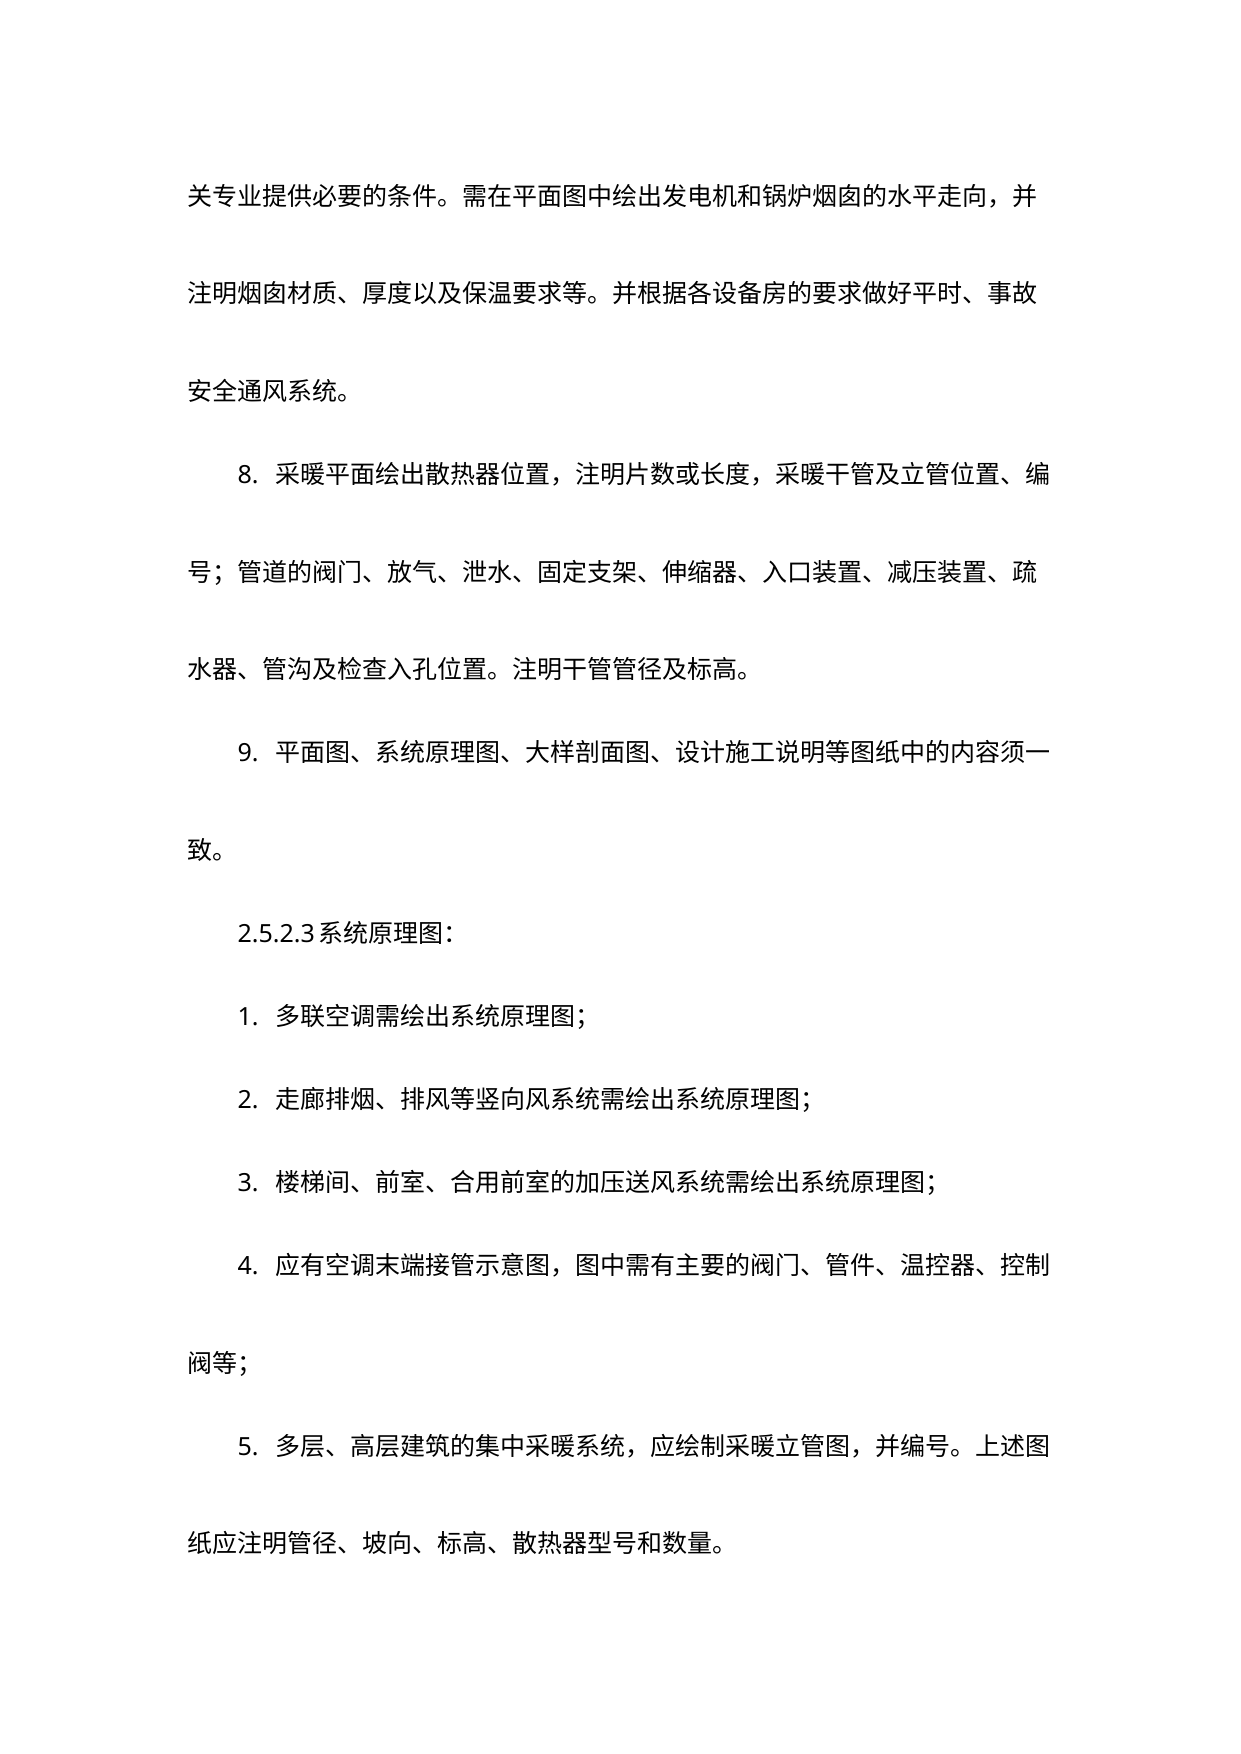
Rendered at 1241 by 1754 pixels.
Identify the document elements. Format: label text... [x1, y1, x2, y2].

list 采暖平面绘出散热器位置，注明片数或长度，采暖干管及立管位置、编号；管道的阀门、放气、泄水、固定支架、伸缩器、入口装置、减压装置、疏水器、管沟及检查入孔位置。注明干管管径及标高。 [187, 440, 1053, 700]
list 楼梯间、前室、合用前室的加压送风系统需绘出系统原理图； [187, 1148, 1053, 1213]
list 应有空调末端接管示意图，图中需有主要的阀门、管件、温控器、控制阀等； [187, 1231, 1053, 1394]
list 多联空调需绘出系统原理图； [187, 982, 1053, 1047]
list 平面图、系统原理图、大样剖面图、设计施工说明等图纸中的内容须一致。 [187, 718, 1053, 881]
list 系统原理图： [187, 899, 1053, 964]
list 多层、高层建筑的集中采暖系统，应绘制采暖立管图，并编号。上述图纸应注明管径、坡向、标高、散热器型号和数量。 [187, 1412, 1053, 1574]
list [187, 162, 1053, 422]
list 走廊排烟、排风等竖向风系统需绘出系统原理图； [187, 1065, 1053, 1130]
